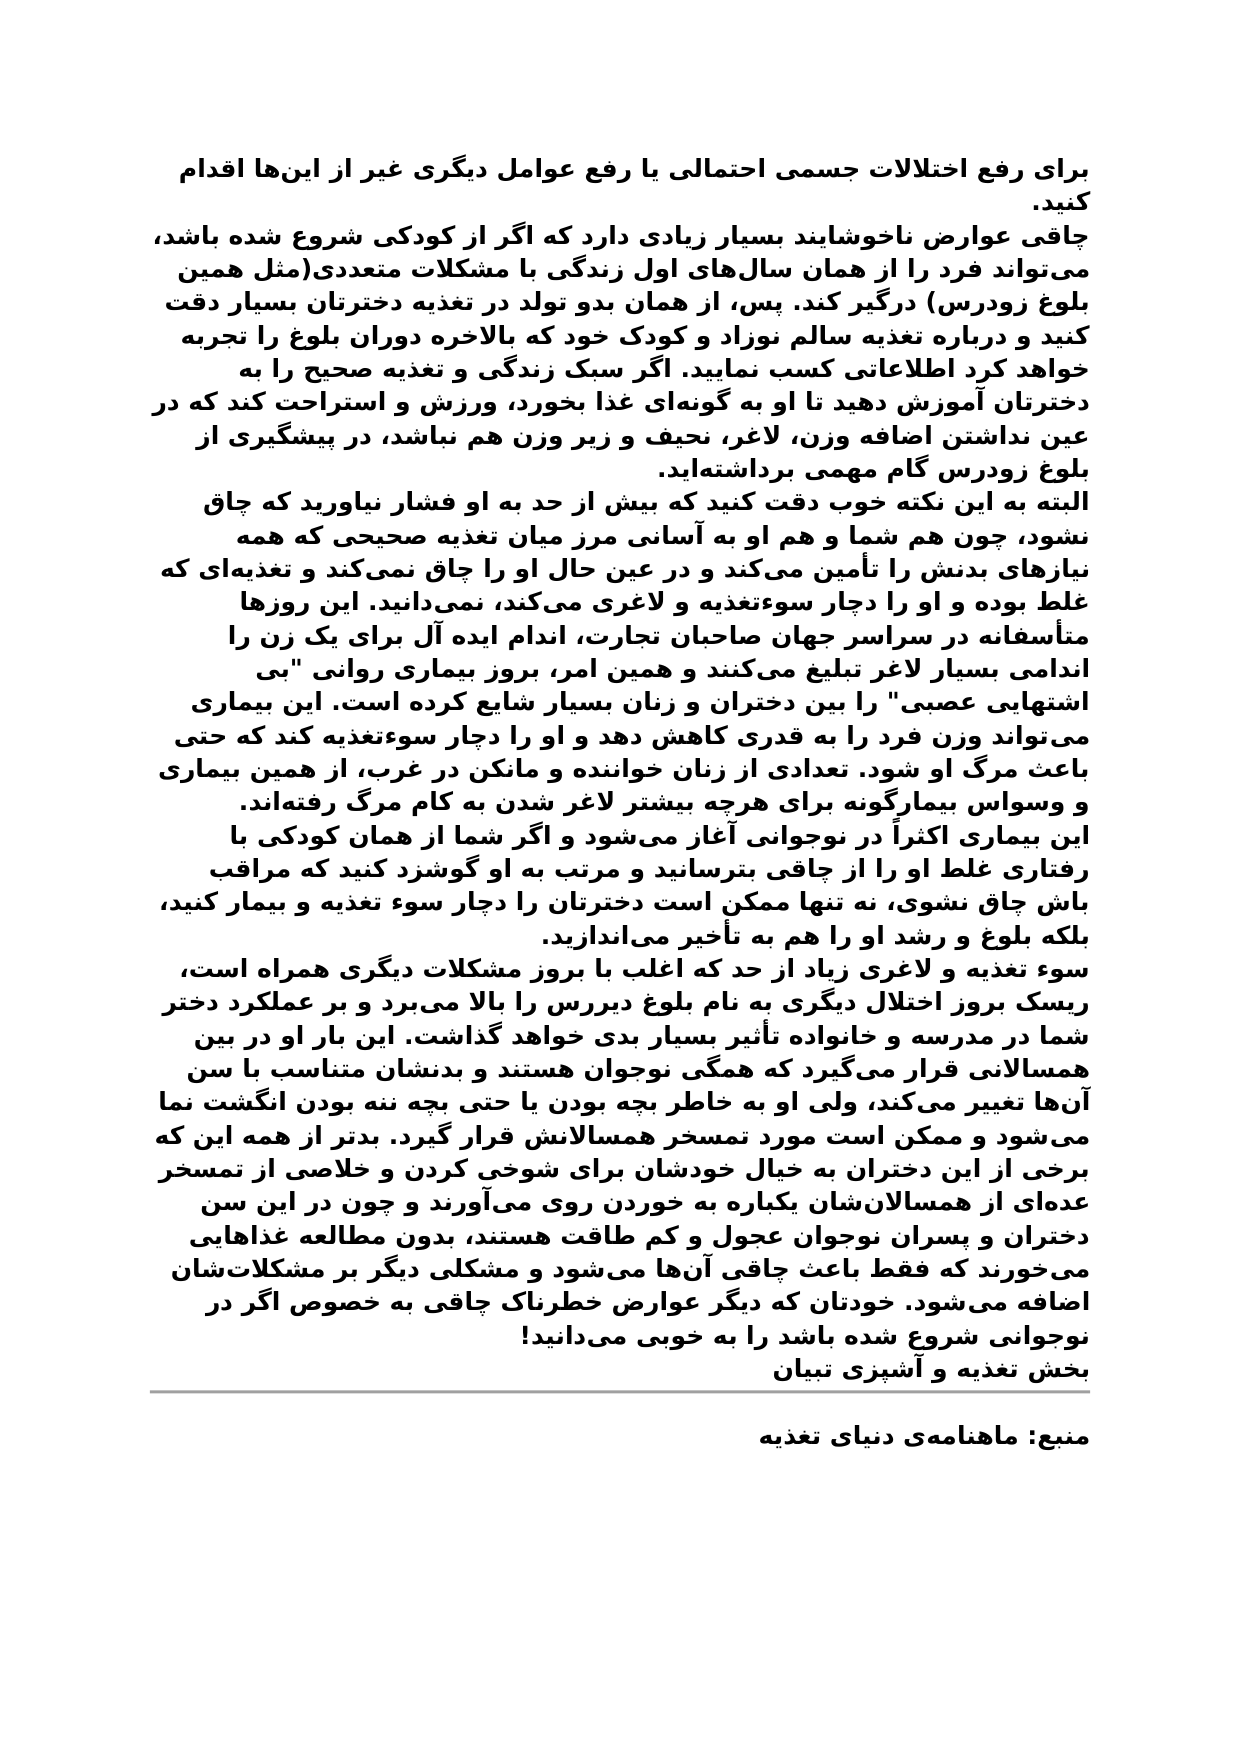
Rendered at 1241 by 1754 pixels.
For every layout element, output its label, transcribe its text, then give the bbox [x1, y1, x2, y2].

text منبع: ماهنامه‌ی دنیای تغذیه [150, 1417, 1090, 1450]
text این بیماری اکثراً در نوجوانی آغاز می‌شود و اگر شما از همان کودکی با رفتاری غلط او را از چاقی بترسانید و مرتب به او گوشزد کنید که مراقب باش چاق نشوی، نه تنها ممکن است دخترتان را دچار سوء تغذیه و بیمار کنید، بلکه بلوغ و رشد او را هم به تأخیر می‌اندازید. [150, 817, 1090, 950]
text بخش تغذیه و آشپزی تبیان [150, 1350, 1090, 1383]
text البته به این نکته خوب دقت کنید که بیش از حد به او فشار نیاورید که چاق نشود، چون هم شما و هم او به آسانی مرز میان تغذیه صحیحی که همه نیازهای بدنش را تأمین می‌کند و در عین حال او را چاق نمی‌کند و تغذیه‌ای که غلط بوده و او را دچار سوءتغذیه و لاغری می‌کند، نمی‌دانید. این روزها متأسفانه در سراسر جهان صاحبان تجارت، اندام ایده آل برای یک زن را اندامی بسیار لاغر تبلیغ می‌کنند و همین امر، بروز بیماری روانی "بی اشتهایی عصبی" را بین دختران و زنان بسیار شایع کرده است. این بیماری می‌تواند وزن فرد را به قدری کاهش دهد و او را دچار سوءتغذیه کند که حتی باعث مرگ او شود. تعدادی از زنان خواننده و مانکن در غرب، از همین بیماری و وسواس بیمارگونه برای هرچه بیشتر لاغر شدن به کام مرگ رفته‌اند. [150, 483, 1090, 817]
text سوء تغذیه و لاغری زیاد از حد که اغلب با بروز مشکلات دیگری همراه است، ریسک بروز اختلال دیگری به نام بلوغ دیررس را بالا می‌برد و بر عملکرد دختر شما در مدرسه و خانواده تأثیر بسیار بدی خواهد گذاشت. این بار او در بین همسالانی قرار می‌گیرد که همگی نوجوان هستند و بدنشان متناسب با سن آن‌ها تغییر می‌کند، ولی او به خاطر بچه بودن یا حتی بچه ننه بودن انگشت نما می‌شود و ممکن است مورد تمسخر همسالانش قرار گیرد. بدتر از همه این که برخی از این دختران به خیال خودشان برای شوخی کردن و خلاصی از تمسخر عده‌ای از همسالان‌شان یکباره به خوردن روی می‌آورند و چون در این سن دختران و پسران نوجوان عجول و کم طاقت هستند، بدون مطالعه غذاهایی می‌خورند که فقط باعث چاقی آن‌ها می‌شود و مشکلی دیگر بر مشکلات‌شان اضافه می‌شود. خودتان که دیگر عوارض خطرناک چاقی به خصوص اگر در نوجوانی شروع شده باشد را به خوبی می‌دانید! [150, 950, 1090, 1350]
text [150, 150, 1090, 217]
text چاقی عوارض ناخوشایند بسیار زیادی دارد که اگر از کودکی شروع شده باشد، می‌تواند فرد را از همان سال‌های اول زندگی با مشکلات متعددی(مثل همین بلوغ زودرس) درگیر کند. پس، از همان بدو تولد در تغذیه دخترتان بسیار دقت کنید و درباره تغذیه سالم نوزاد و کودک خود که بالاخره دوران بلوغ را تجربه خواهد کرد اطلاعاتی کسب نمایید. اگر سبک زندگی و تغذیه صحیح را به دخترتان آموزش دهید تا او به گونه‌ای غذا بخورد، ورزش و استراحت کند که در عین نداشتن اضافه وزن، لاغر، نحیف و زیر وزن هم نباشد، در پیشگیری از بلوغ زودرس گام مهمی برداشته‌اید. [150, 217, 1090, 483]
